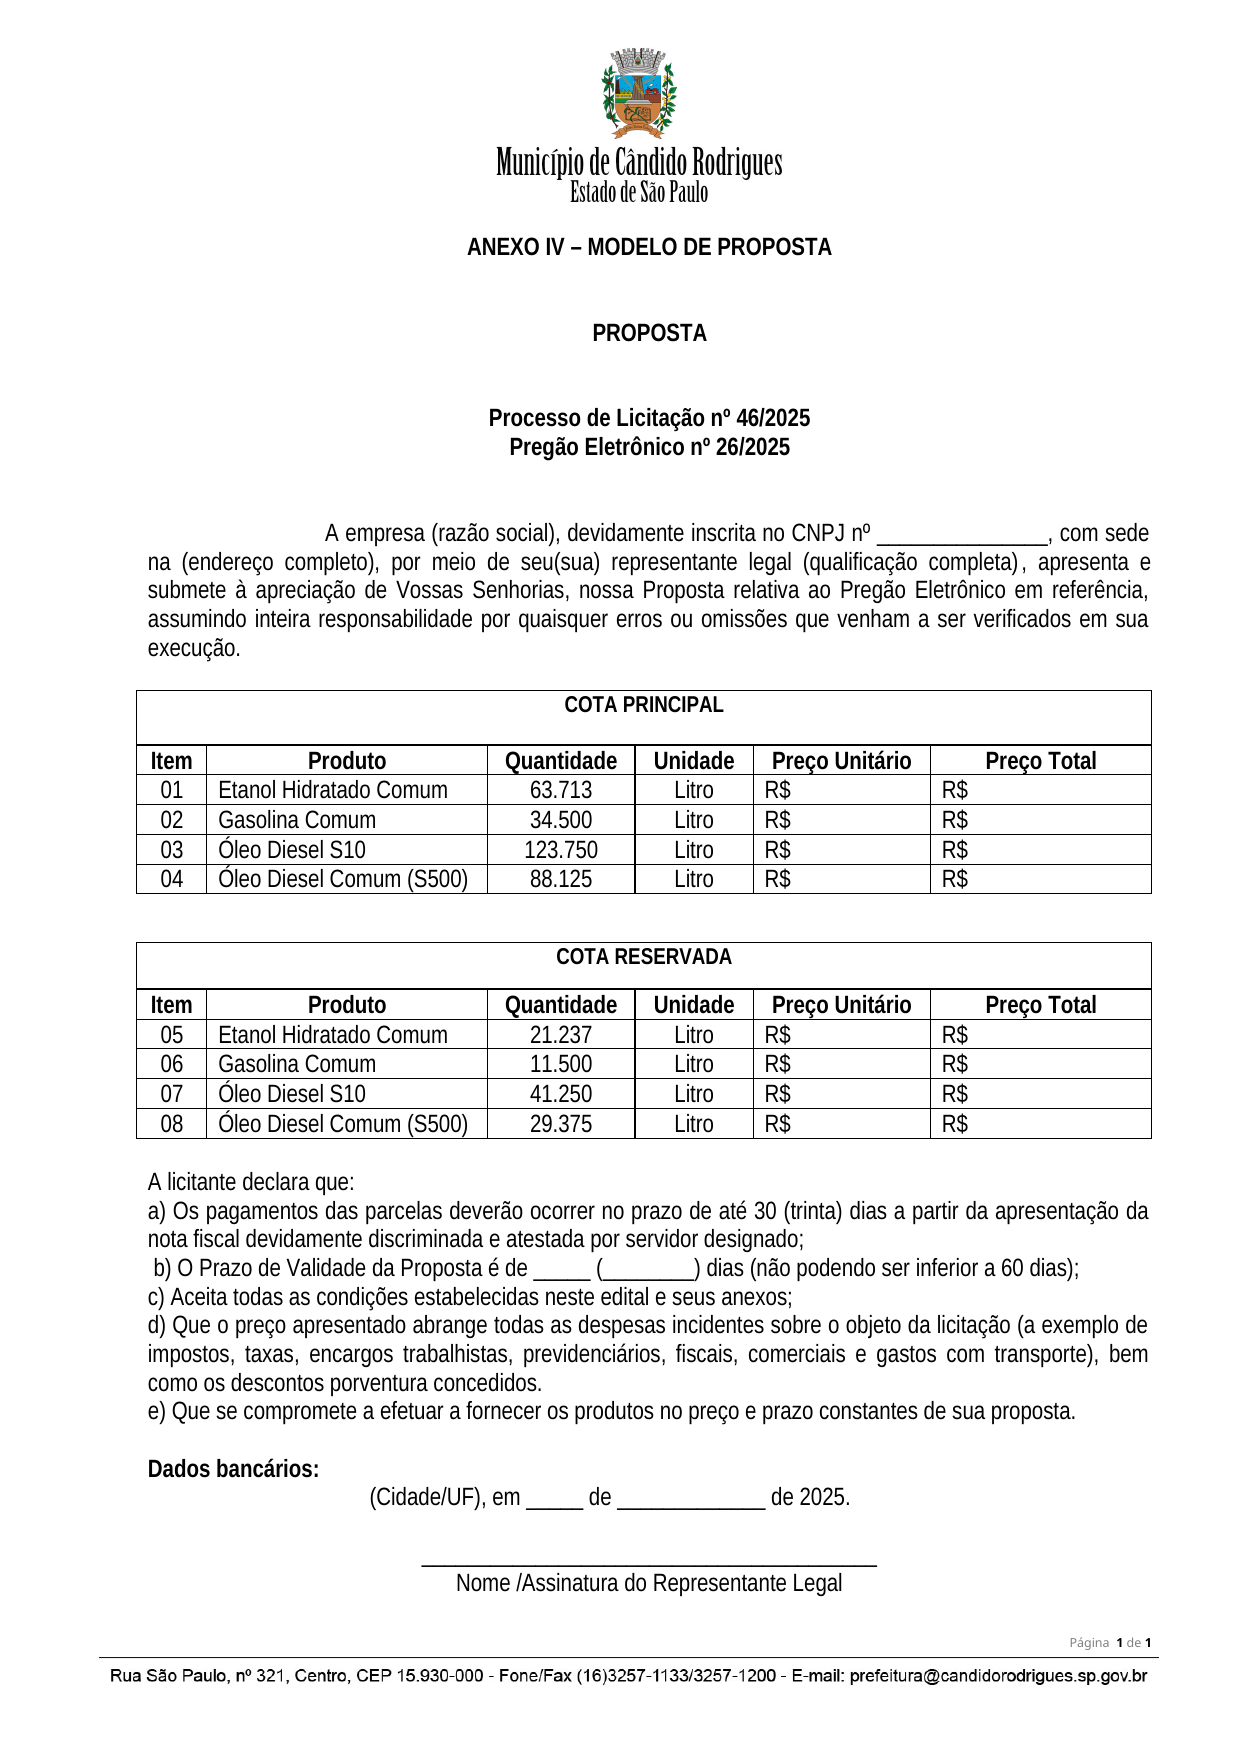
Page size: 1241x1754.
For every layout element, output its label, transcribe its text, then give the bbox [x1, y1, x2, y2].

text Nome /Assinatura do Representante Legal [148, 1568, 1152, 1597]
table_cell R$ [931, 1109, 1151, 1137]
table_cell 41.250 [488, 1079, 634, 1108]
table_cell Litro [636, 1020, 753, 1048]
table_header COTA RESERVADA [137, 943, 1151, 988]
text d) Que o preço apresentado abrange todas as despesas incidentes sobre o objeto da licitação (a exemplo de impostos, taxas, encargos trabalhistas, previdenciários, fiscais, comerciais e gastos com transporte), bem como os descontos porventura concedidos. [148, 1310, 1152, 1396]
text PROPOSTA [148, 317, 1152, 346]
table_cell 34.500 [488, 805, 634, 834]
table_header Produto [207, 746, 487, 774]
text ANEXO IV – MODELO DE PROPOSTA [148, 232, 1152, 260]
table_cell 04 [137, 865, 206, 893]
table_cell Óleo Diesel S10 [207, 1079, 487, 1108]
table_header Produto [207, 990, 487, 1019]
text ________________________________________ [148, 1539, 1152, 1568]
table_cell 63.713 [488, 775, 634, 804]
table_cell 03 [137, 835, 206, 863]
text Pregão Eletrônico nº 26/2025 [148, 432, 1152, 461]
table_cell R$ [931, 1049, 1151, 1078]
table_cell Óleo Diesel Comum (S500) [207, 1109, 487, 1137]
table_cell 06 [137, 1049, 206, 1078]
table_cell Etanol Hidratado Comum [207, 1020, 487, 1048]
table_cell Litro [636, 865, 753, 893]
text Processo de Licitação nº 46/2025 [148, 403, 1152, 432]
table_cell 01 [137, 775, 206, 804]
table_header Item [137, 990, 206, 1019]
table_header Unidade [636, 990, 753, 1019]
text e) Que se compromete a efetuar a fornecer os produtos no preço e prazo constantes de sua proposta. [148, 1396, 1152, 1425]
table_cell Etanol Hidratado Comum [207, 775, 487, 804]
table_cell 08 [137, 1109, 206, 1137]
text A licitante declara que: [148, 1167, 1152, 1196]
text b) O Prazo de Validade da Proposta é de _____ (________) dias (não podendo ser inferior a 60 dias); [148, 1253, 1152, 1282]
text Dados bancários: [148, 1453, 1152, 1482]
table_header Preço Total [931, 990, 1151, 1019]
table_header Preço Total [931, 746, 1151, 774]
table_cell Litro [636, 1079, 753, 1108]
table_cell 29.375 [488, 1109, 634, 1137]
table_cell 05 [137, 1020, 206, 1048]
table_cell R$ [754, 1109, 930, 1137]
table_cell Óleo Diesel S10 [207, 835, 487, 863]
table_cell Gasolina Comum [207, 805, 487, 834]
table_header Unidade [636, 746, 753, 774]
picture [96, 1641, 1160, 1702]
table_cell 07 [137, 1079, 206, 1108]
table_cell R$ [754, 805, 930, 834]
table_cell R$ [754, 775, 930, 804]
table_header Preço Unitário [754, 990, 930, 1019]
table_cell 123.750 [488, 835, 634, 863]
table_cell R$ [754, 1020, 930, 1048]
table_header Quantidade [488, 990, 634, 1019]
table_cell Litro [636, 805, 753, 834]
table_cell R$ [754, 1079, 930, 1108]
table_cell Litro [636, 835, 753, 863]
table_header Preço Unitário [754, 746, 930, 774]
table_header Quantidade [488, 746, 634, 774]
table_cell R$ [754, 835, 930, 863]
table_cell Gasolina Comum [207, 1049, 487, 1078]
text (Cidade/UF), em _____ de _____________ de 2025. [148, 1482, 1152, 1511]
table_cell Litro [636, 1049, 753, 1078]
table_cell 11.500 [488, 1049, 634, 1078]
table_cell R$ [931, 835, 1151, 863]
table_cell Litro [636, 1109, 753, 1137]
table_cell R$ [754, 865, 930, 893]
text a) Os pagamentos das parcelas deverão ocorrer no prazo de até 30 (trinta) dias a partir da apresentação da nota fiscal devidamente discriminada e atestada por servidor designado; [148, 1196, 1152, 1253]
table_header Item [137, 746, 206, 774]
table_cell R$ [754, 1049, 930, 1078]
table_cell R$ [931, 865, 1151, 893]
table_cell 21.237 [488, 1020, 634, 1048]
table_cell R$ [931, 1020, 1151, 1048]
table_cell 02 [137, 805, 206, 834]
table_cell 88.125 [488, 865, 634, 893]
picture [487, 38, 795, 217]
table_cell R$ [931, 1079, 1151, 1108]
text c) Aceita todas as condições estabelecidas neste edital e seus anexos; [148, 1282, 1152, 1310]
text A empresa (razão social), devidamente inscrita no CNPJ nº _______________, com sede na (endereço completo), por meio de seu(sua) representante legal (qualificação completa), apresenta e submete à apreciação de Vossas Senhorias, nossa Proposta relativa ao Pregão Eletrônico em referência, assumindo inteira responsabilidade por quaisquer erros ou omissões que venham a ser verificados em sua execução. [148, 518, 1152, 661]
table_cell Óleo Diesel Comum (S500) [207, 865, 487, 893]
table_cell Litro [636, 775, 753, 804]
table_header COTA PRINCIPAL [137, 691, 1151, 744]
table_cell R$ [931, 775, 1151, 804]
table_cell R$ [931, 805, 1151, 834]
